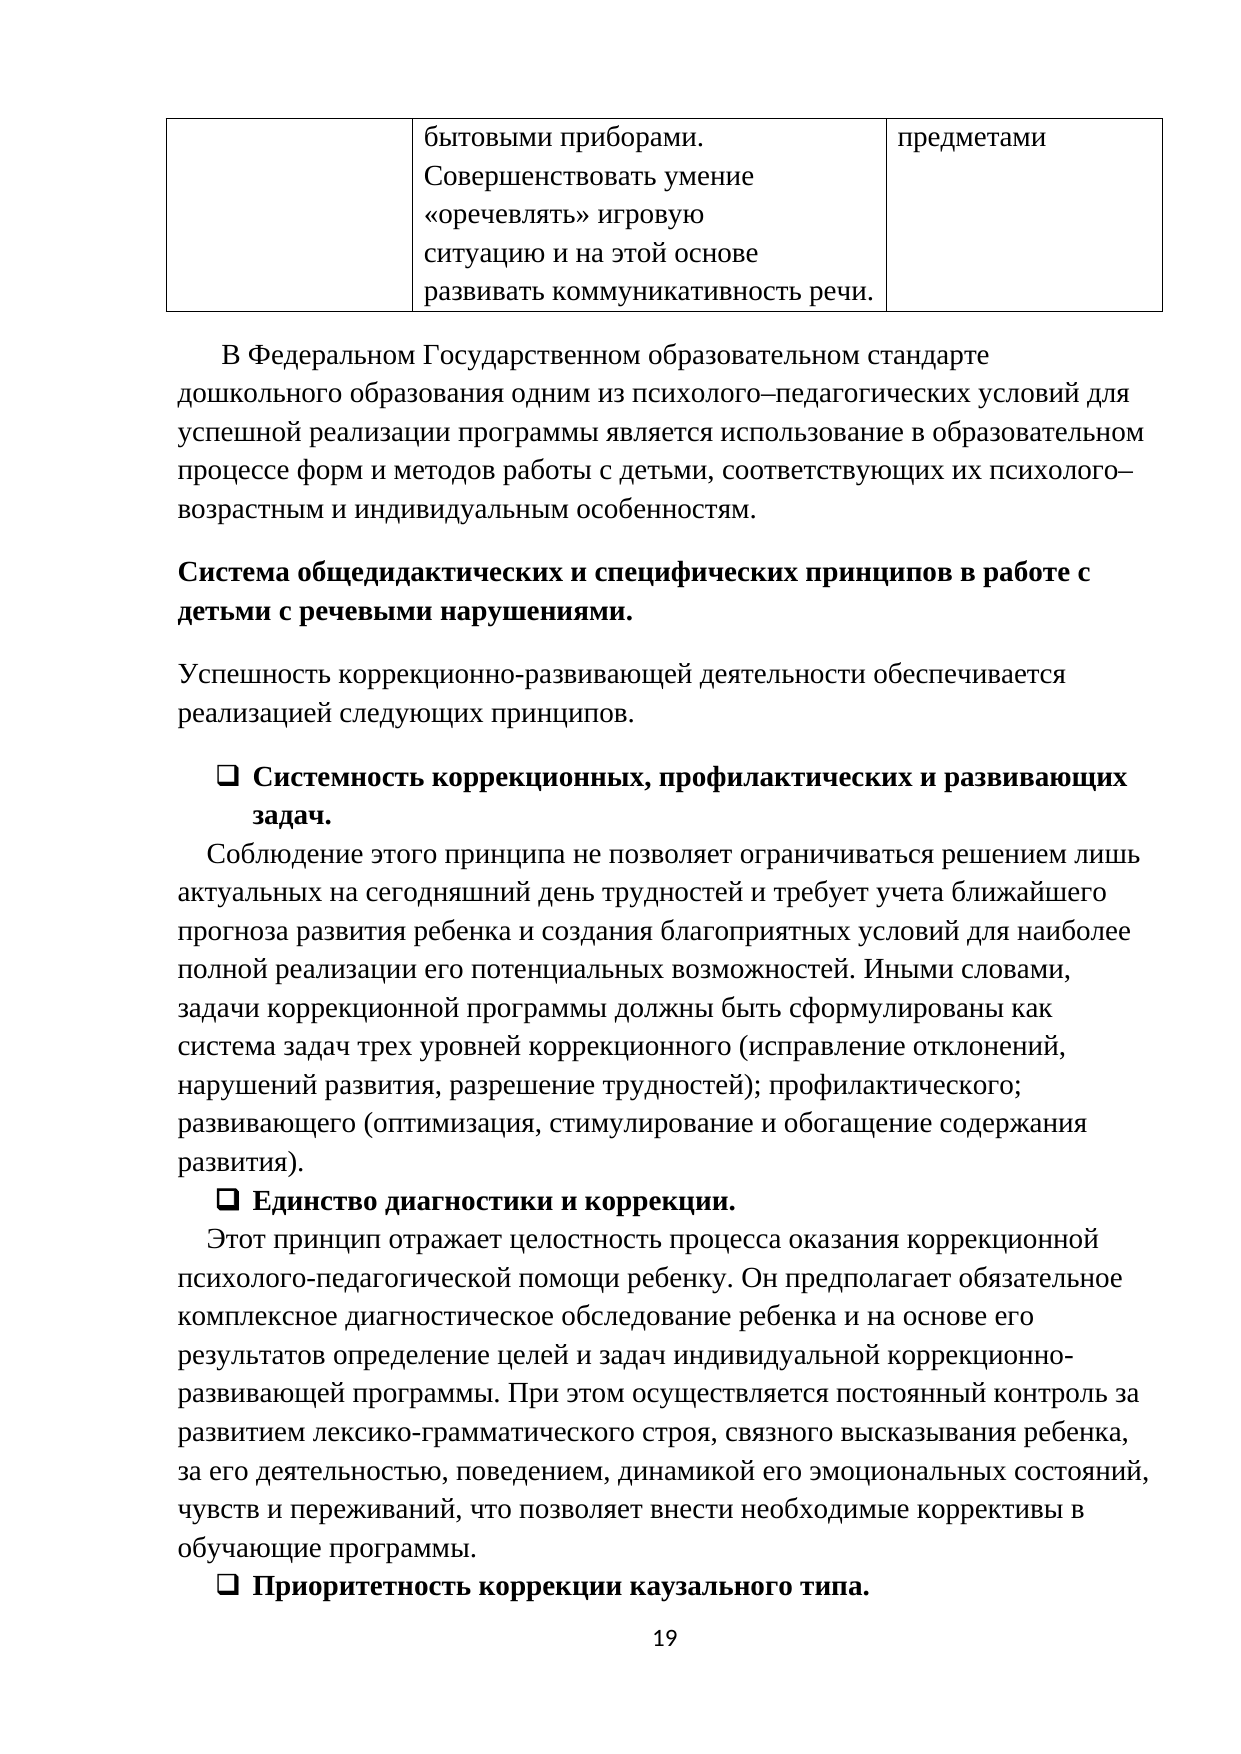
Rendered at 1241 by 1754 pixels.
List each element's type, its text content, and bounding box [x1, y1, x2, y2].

text Система общедидактических и специфических принципов в работе с детьми с речевыми нарушениями. [177, 554, 1152, 627]
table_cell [413, 119, 886, 311]
text Успешность коррекционно-развивающей деятельности обеспечивается реализацией следующих принципов. [177, 657, 1152, 729]
list Единство диагностики и коррекции. [215, 1183, 1152, 1216]
list Приоритетность коррекции каузального типа. [215, 1568, 1152, 1602]
text Этот принцип отражает целостность процесса оказания коррекционной психолого-педагогической помощи ребенку. Он предполагает обязательное комплексное диагностическое обследование ребенка и на основе его результатов определение целей и задач индивидуальной коррекционно-развивающей программы. При этом осуществляется постоянный контроль за развитием лексико-грамматического строя, связного высказывания ребенка, за его деятельностью, поведением, динамикой его эмоциональных состояний, чувств и переживаний, что позволяет внести необходимые коррективы в обучающие программы. [177, 1221, 1152, 1563]
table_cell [887, 119, 1162, 311]
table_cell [167, 119, 412, 311]
text Соблюдение этого принципа не позволяет ограничиваться решением лишь актуальных на сегодняшний день трудностей и требует учета ближайшего прогноза развития ребенка и создания благоприятных условий для наиболее полной реализации его потенциальных возможностей. Иными словами, задачи коррекционной программы должны быть сформулированы как система задач трех уровней коррекционного (исправление отклонений, нарушений развития, разрешение трудностей); профилактического; развивающего (оптимизация, стимулирование и обогащение содержания развития). [177, 836, 1152, 1178]
list Системность коррекционных, профилактических и развивающих задач. [215, 759, 1152, 831]
text В Федеральном Государственном образовательном стандарте дошкольного образования одним из психолого–педагогических условий для успешной реализации программы является использование в образовательном процессе форм и методов работы с детьми, соответствующих их психолого–возрастным и индивидуальным особенностям. [177, 337, 1152, 524]
